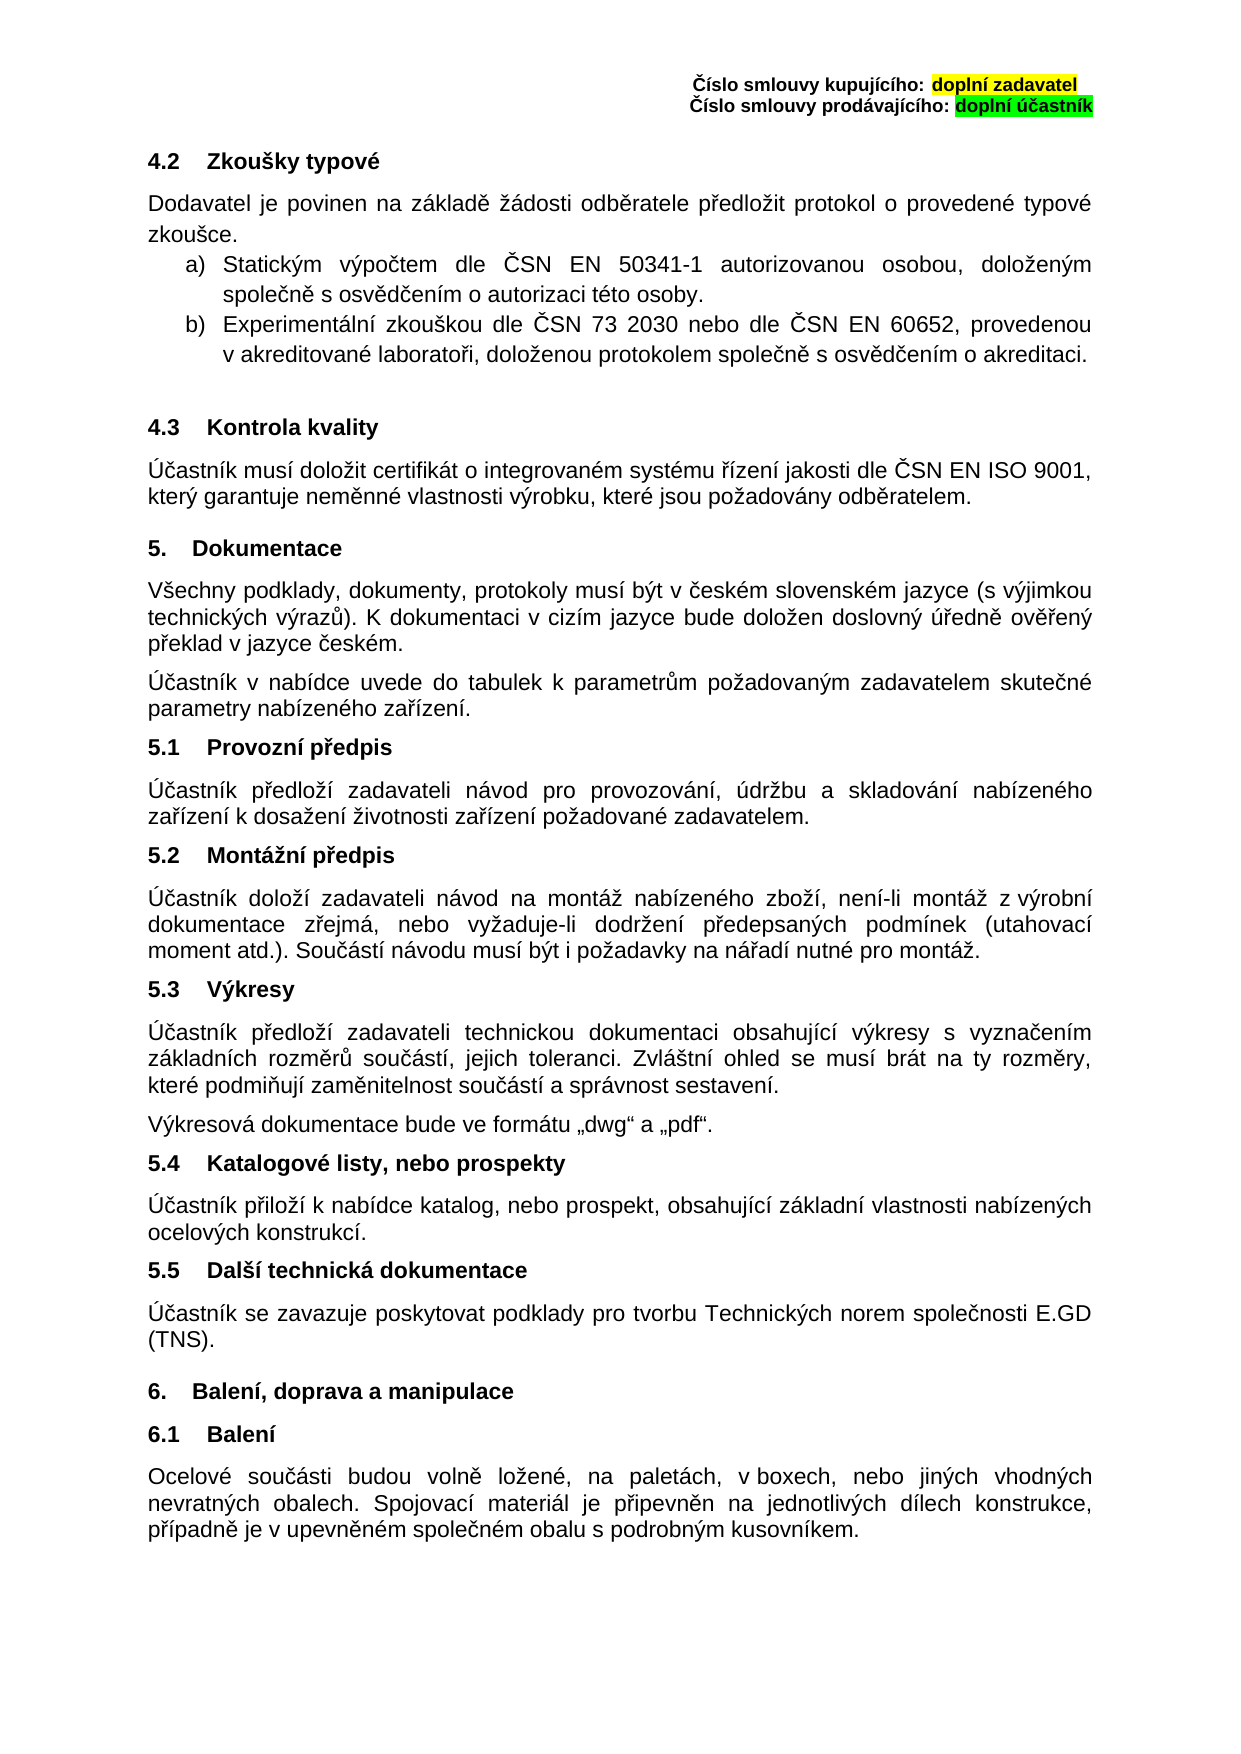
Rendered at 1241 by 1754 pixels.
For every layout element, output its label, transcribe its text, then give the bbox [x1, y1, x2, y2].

list Statickým výpočtem dle ČSN EN 50341-1 autorizovanou osobou, doloženým společně s osvědčením o autorizaci této osoby. [185, 251, 1093, 307]
list Katalogové listy, nebo prospekty [148, 1149, 1093, 1176]
text Všechny podklady, dokumenty, protokoly musí být v českém slovenském jazyce (s výjimkou technických výrazů). K dokumentaci v cizím jazyce bude doložen doslovný úředně ověřený překlad v jazyce českém. [148, 577, 1093, 656]
list Experimentální zkouškou dle ČSN 73 2030 nebo dle ČSN EN 60652, provedenou v akreditované laboratoři, doloženou protokolem společně s osvědčením o akreditaci. [185, 311, 1093, 368]
list Dokumentace [148, 535, 1093, 561]
text Účastník přiloží k nabídce katalog, nebo prospekt, obsahující základní vlastnosti nabízených ocelových konstrukcí. [148, 1192, 1093, 1245]
text Účastník předloží zadavateli technickou dokumentaci obsahující výkresy s vyznačením základních rozměrů součástí, jejich toleranci. Zvláštní ohled se musí brát na ty rozměry, které podmiňují zaměnitelnost součástí a správnost sestavení. [148, 1019, 1093, 1098]
text Účastník se zavazuje poskytovat podklady pro tvorbu Technických norem společnosti E.GD (TNS). [148, 1300, 1093, 1353]
list Zkoušky typové [148, 148, 1093, 174]
list Provozní předpis [148, 734, 1093, 761]
list Balení, doprava a manipulace [148, 1378, 1093, 1404]
text Účastník doloží zadavateli návod na montáž nabízeného zboží, není-li montáž z výrobní dokumentace zřejmá, nebo vyžaduje-li dodržení předepsaných podmínek (utahovací moment atd.). Součástí návodu musí být i požadavky na nářadí nutné pro montáž. [148, 885, 1093, 964]
text Účastník předloží zadavateli návod pro provozování, údržbu a skladování nabízeného zařízení k dosažení životnosti zařízení požadované zadavatelem. [148, 777, 1093, 829]
text Účastník v nabídce uvede do tabulek k parametrům požadovaným zadavatelem skutečné parametry nabízeného zařízení. [148, 669, 1093, 722]
list Kontrola kvality [148, 414, 1093, 441]
text Dodavatel je povinen na základě žádosti odběratele předložit protokol o provedené typové zkoušce. [148, 190, 1093, 247]
text Výkresová dokumentace bude ve formátu „dwg“ a „pdf“. [148, 1111, 1093, 1137]
list Montážní předpis [148, 842, 1093, 868]
text Účastník musí doložit certifikát o integrovaném systému řízení jakosti dle ČSN EN ISO 9001, který garantuje neměnné vlastnosti výrobku, které jsou požadovány odběratelem. [148, 457, 1093, 510]
list Balení [148, 1421, 1093, 1447]
list Výkresy [148, 976, 1093, 1003]
text Ocelové součásti budou volně ložené, na paletách, v boxech, nebo jiných vhodných nevratných obalech. Spojovací materiál je připevněn na jednotlivých dílech konstrukce, případně je v upevněném společném obalu s podrobným kusovníkem. [148, 1463, 1093, 1542]
list Další technická dokumentace [148, 1257, 1093, 1284]
